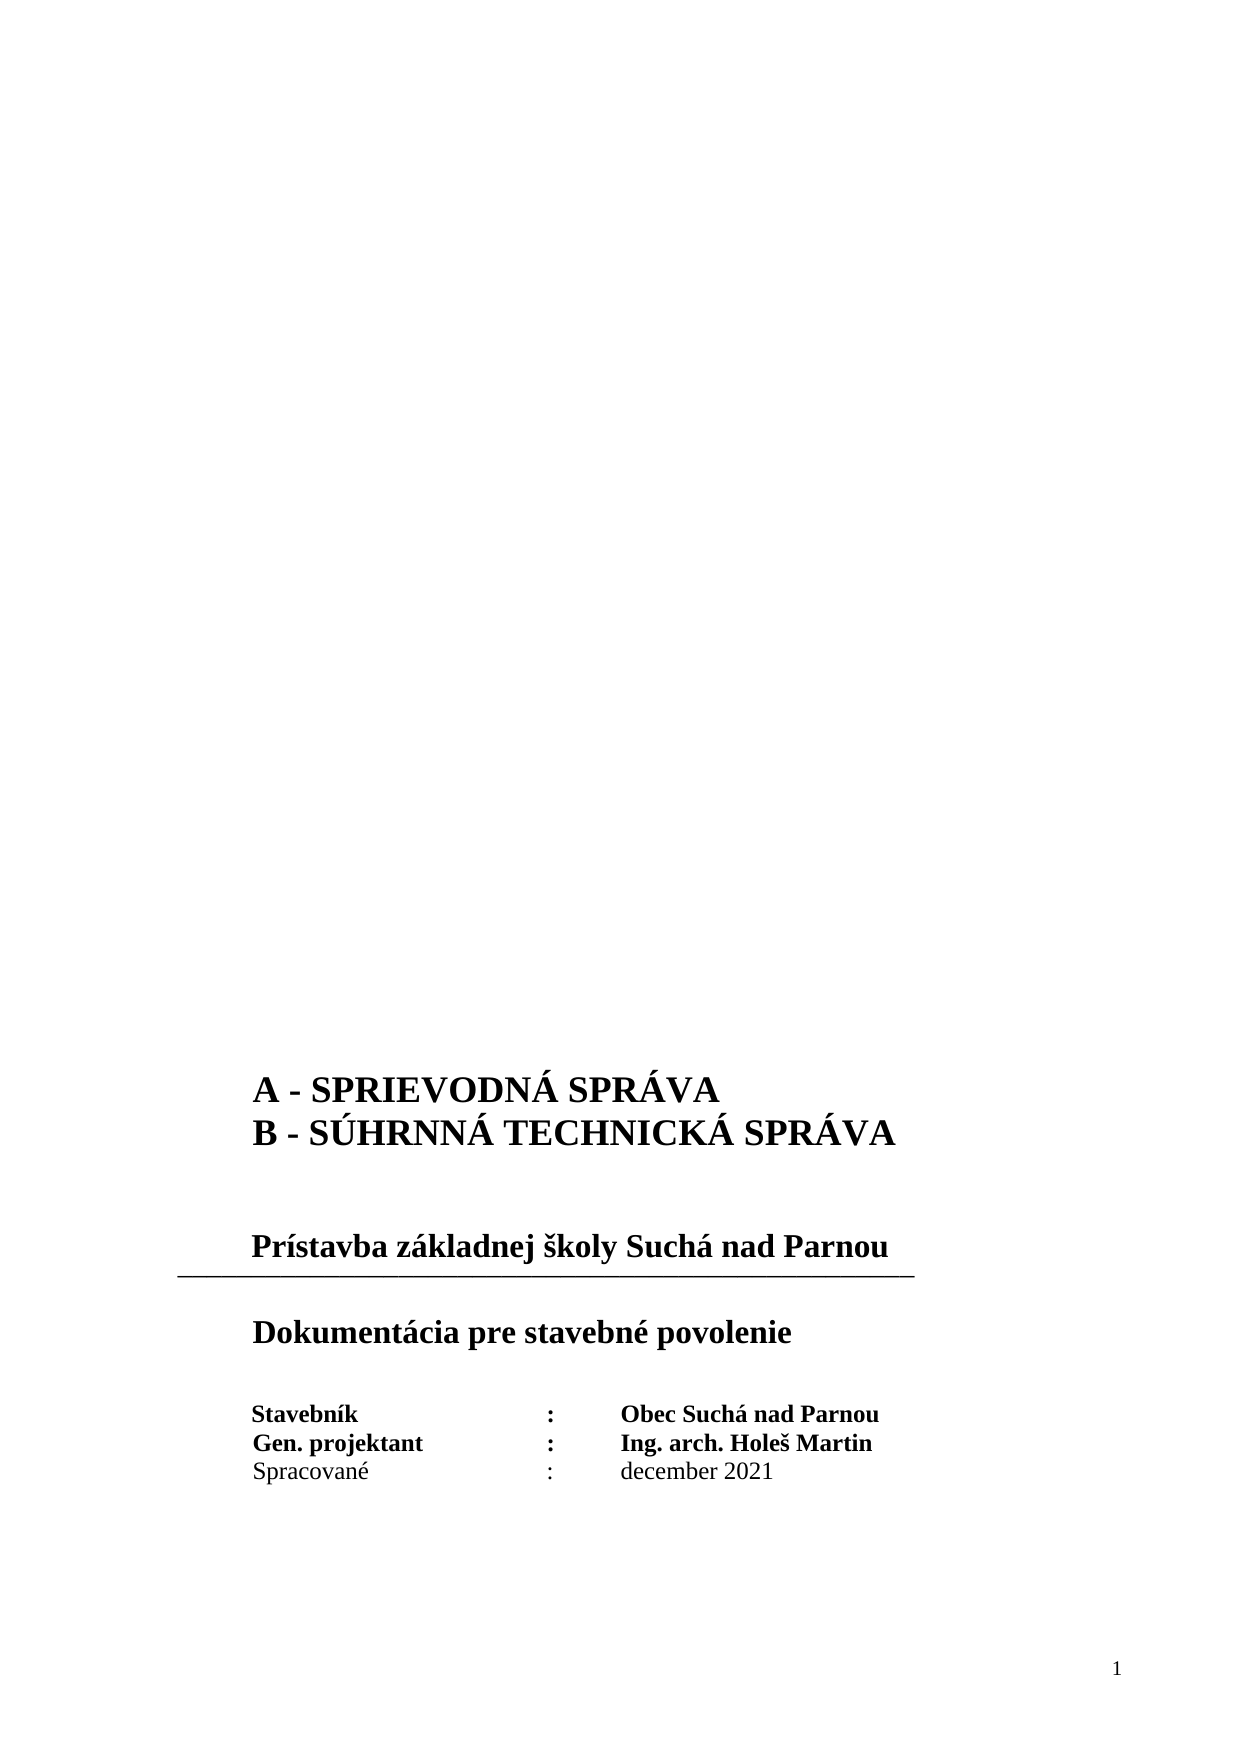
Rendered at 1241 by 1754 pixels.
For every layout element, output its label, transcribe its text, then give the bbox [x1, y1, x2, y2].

text A - SPRIEVODNÁ SPRÁVA [177, 1067, 1122, 1111]
text Gen. projektant : Ing. arch. Holeš Martin [177, 1428, 1122, 1456]
text ────────────────────────────────────────────────── [177, 1264, 1122, 1288]
text B - SÚHRNNÁ TECHNICKÁ SPRÁVA [177, 1111, 1122, 1154]
subtitle Dokumentácia pre stavebné povolenie [177, 1312, 1122, 1351]
subtitle Stavebník : Obec Suchá nad Parnou [177, 1399, 1122, 1428]
text Prístavba základnej školy Suchá nad Parnou [177, 1226, 1122, 1264]
text Spracované : december 2021 [177, 1456, 1122, 1485]
